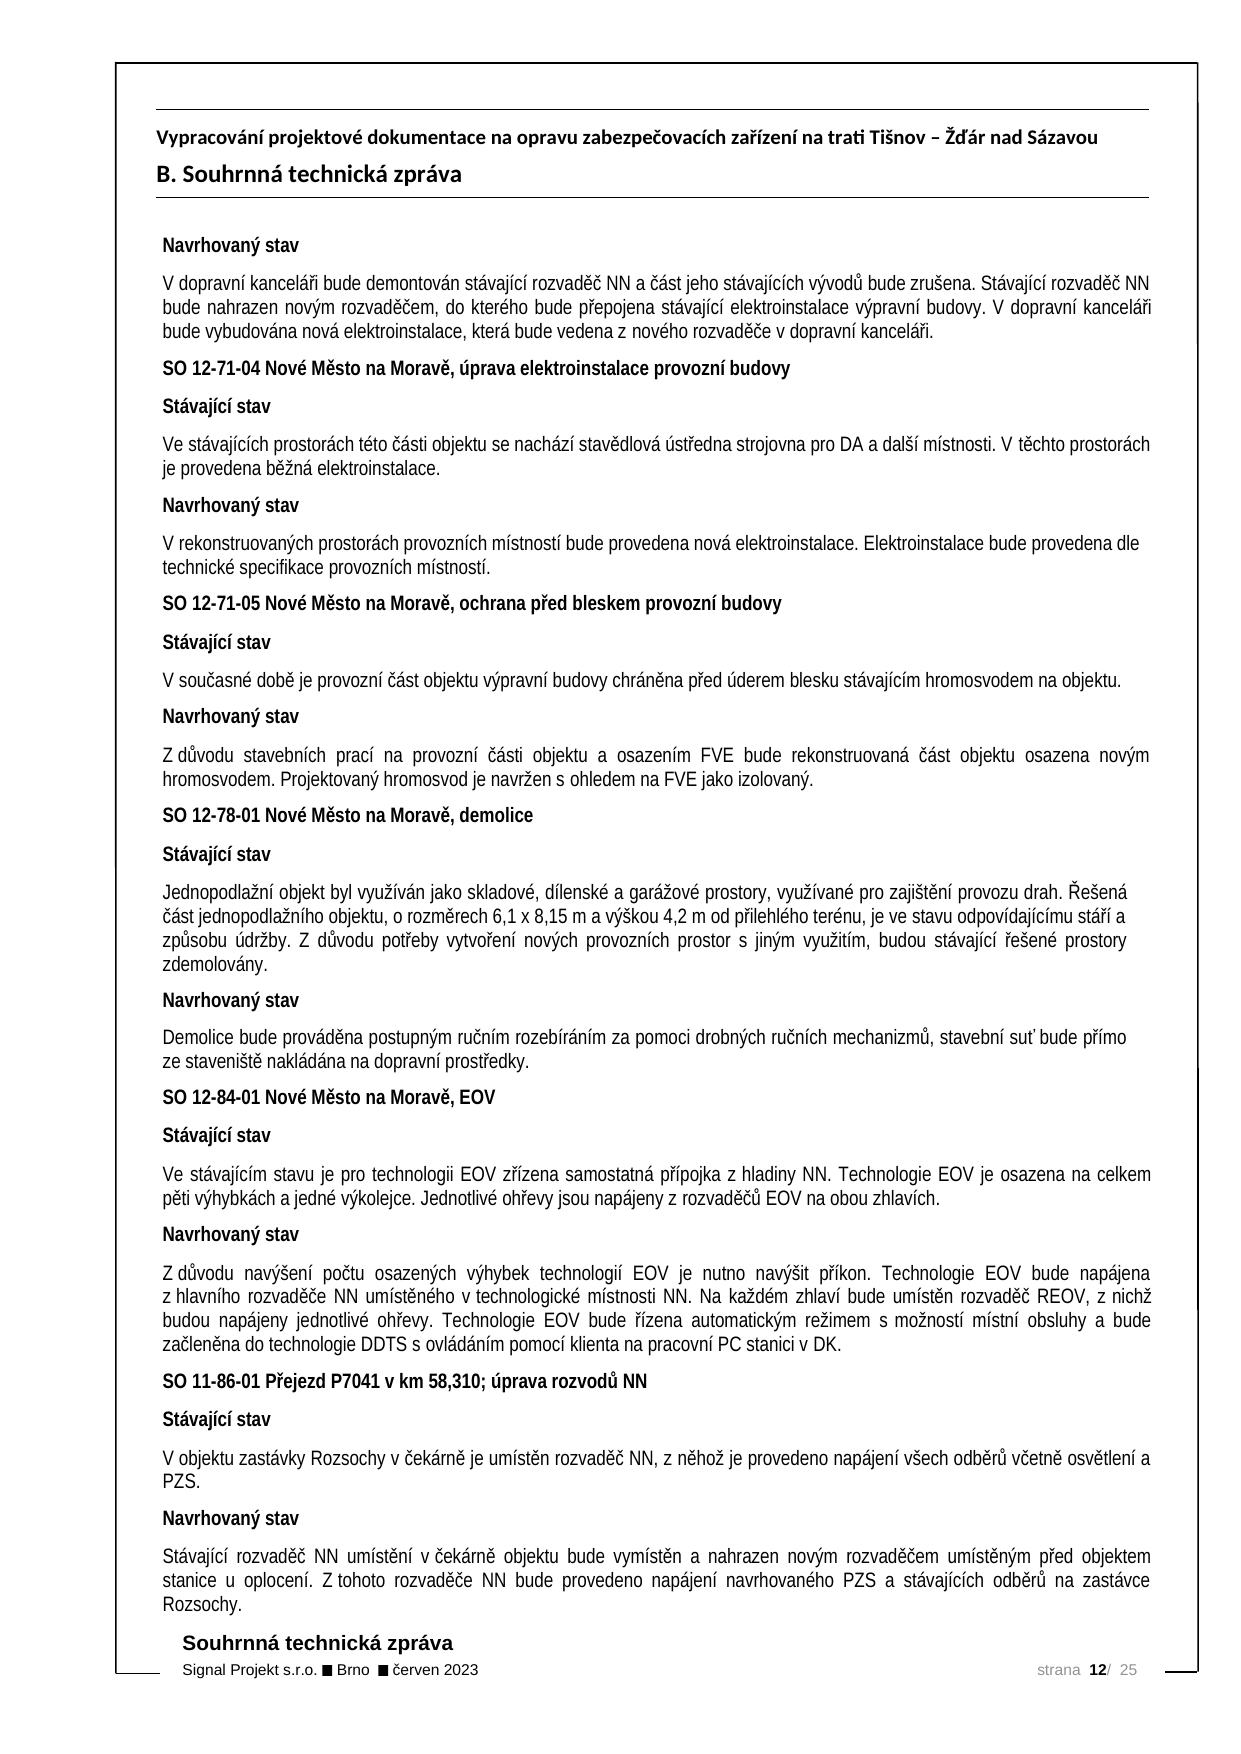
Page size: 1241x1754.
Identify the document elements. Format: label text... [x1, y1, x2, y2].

text Stávající stav [133, 1407, 1152, 1431]
text Navrhovaný stav [133, 1506, 1152, 1530]
text Jednopodlažní objekt byl využíván jako skladové, dílenské a garážové prostory, využívané pro zajištění provozu drah. Řešená část jednopodlažního objektu, o rozměrech 6,1 x 8,15 m a výškou 4,2 m od přilehlého terénu, je ve stavu odpovídajícímu stáří a způsobu údržby. Z důvodu potřeby vytvoření nových provozních prostor s jiným využitím, budou stávající řešené prostory zdemolovány. [162, 880, 1128, 976]
text V objektu zastávky Rozsochy v čekárně je umístěn rozvaděč NN, z něhož je provedeno napájení všech odběrů včetně osvětlení a PZS. [162, 1446, 1152, 1493]
text Stávající stav [133, 1123, 1152, 1147]
text Ve stávajícím stavu je pro technologii EOV zřízena samostatná přípojka z hladiny NN. Technologie EOV je osazena na celkem pěti výhybkách a jedné výkolejce. Jednotlivé ohřevy jsou napájeny z rozvaděčů EOV na obou zhlavích. [162, 1162, 1152, 1210]
text Stávající stav [133, 394, 1152, 418]
text SO 12-84-01 Nové Město na Moravě, EOV [133, 1085, 1152, 1109]
text Stávající rozvaděč NN umístění v čekárně objektu bude vymístěn a nahrazen novým rozvaděčem umístěným před objektem stanice u oplocení. Z tohoto rozvaděče NN bude provedeno napájení navrhovaného PZS a stávajících odběrů na zastávce Rozsochy. [162, 1544, 1152, 1616]
text V dopravní kanceláři bude demontován stávající rozvaděč NN a část jeho stávajících vývodů bude zrušena. Stávající rozvaděč NN bude nahrazen novým rozvaděčem, do kterého bude přepojena stávající elektroinstalace výpravní budovy. V dopravní kanceláři bude vybudována nová elektroinstalace, která bude vedena z nového rozvaděče v dopravní kanceláři. [162, 271, 1152, 343]
text Stávající stav [133, 630, 1152, 654]
text Navrhovaný stav [162, 988, 1128, 1012]
text Demolice bude prováděna postupným ručním rozebíráním za pomoci drobných ručních mechanizmů, stavební suť bude přímo ze staveniště nakládána na dopravní prostředky. [162, 1025, 1128, 1073]
text Navrhovaný stav [133, 704, 1152, 728]
text Navrhovaný stav [133, 493, 1152, 517]
text SO 12-71-05 Nové Město na Moravě, ochrana před bleskem provozní budovy [133, 591, 1152, 615]
text SO 12-71-04 Nové Město na Moravě, úprava elektroinstalace provozní budovy [133, 356, 1152, 379]
text Stávající stav [133, 842, 1152, 866]
picture [322, 1665, 333, 1676]
text Z důvodu stavebních prací na provozní části objektu a osazením FVE bude rekonstruovaná část objektu osazena novým hromosvodem. Projektovaný hromosvod je navržen s ohledem na FVE jako izolovaný. [162, 743, 1152, 791]
text Ve stávajících prostorách této části objektu se nachází stavědlová ústředna strojovna pro DA a další místnosti. V těchto prostorách je provedena běžná elektroinstalace. [162, 432, 1152, 480]
text V současné době je provozní část objektu výpravní budovy chráněna před úderem blesku stávajícím hromosvodem na objektu. [133, 668, 1152, 692]
text Navrhovaný stav [133, 1222, 1152, 1246]
text SO 11-86-01 Přejezd P7041 v km 58,310; úprava rozvodů NN [133, 1369, 1152, 1393]
text Z důvodu navýšení počtu osazených výhybek technologií EOV je nutno navýšit příkon. Technologie EOV bude napájena z hlavního rozvaděče NN umístěného v technologické místnosti NN. Na každém zhlaví bude umístěn rozvaděč REOV, z nichž budou napájeny jednotlivé ohřevy. Technologie EOV bude řízena automatickým režimem s možností místní obsluhy a bude začleněna do technologie DDTS s ovládáním pomocí klienta na pracovní PC stanici v DK. [162, 1261, 1152, 1356]
text Navrhovaný stav [133, 233, 1152, 257]
picture [378, 1665, 389, 1676]
text V rekonstruovaných prostorách provozních místností bude provedena nová elektroinstalace. Elektroinstalace bude provedena dle technické specifikace provozních místností. [162, 531, 1152, 579]
text SO 12-78-01 Nové Město na Moravě, demolice [133, 803, 1152, 827]
